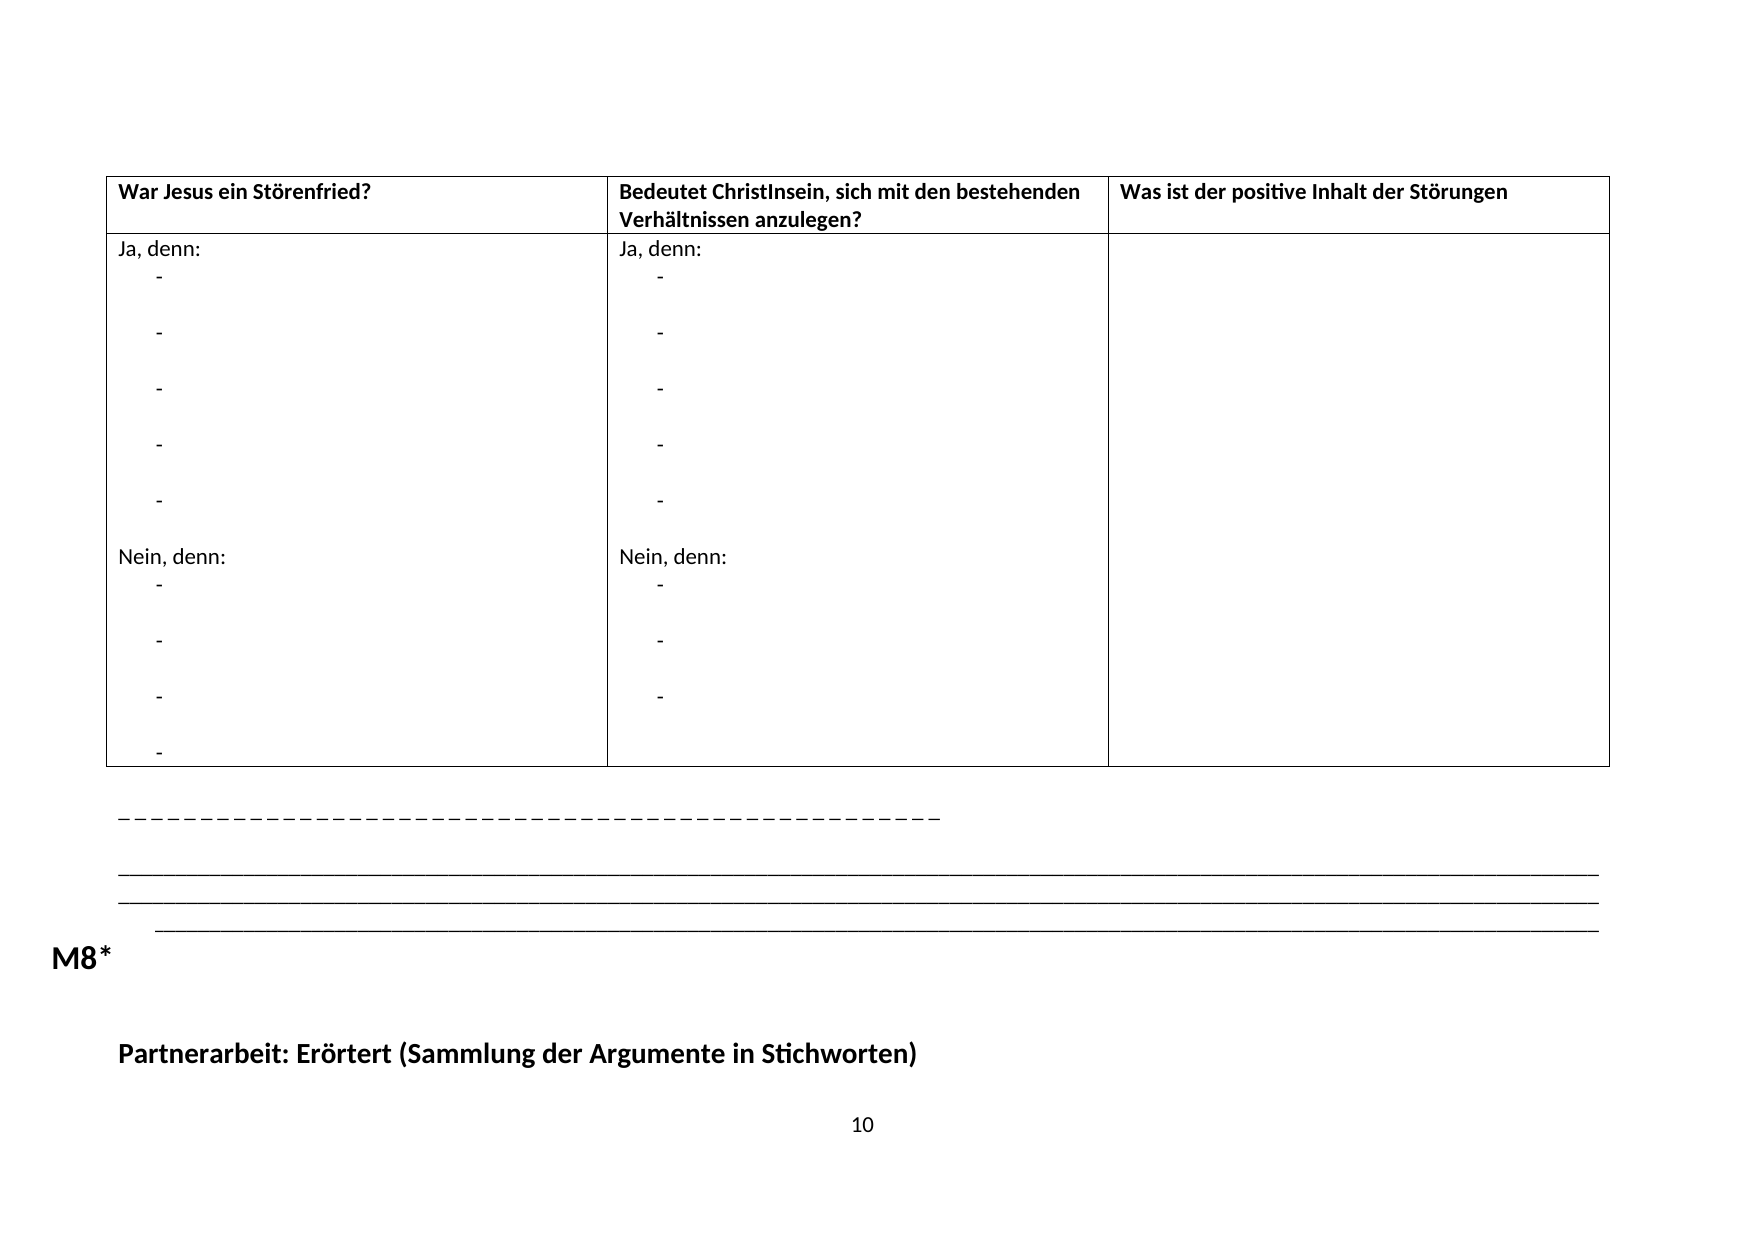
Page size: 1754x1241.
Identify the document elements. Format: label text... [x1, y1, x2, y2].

table_header War Jesus ein Störenfried? [107, 177, 607, 233]
table_cell Ja, denn: Nein, denn: [107, 234, 607, 766]
text Partnerarbeit: Erörtert (Sammlung der Argumente in Stichworten) [118, 1035, 1606, 1070]
text ______________________________________________________________________________________________________________________________________________________________________________________________________________________________________________________________________________________________________________________________________________________________________________________________________ [118, 851, 1606, 935]
text _ _ _ _ _ _ _ _ _ _ _ _ _ _ _ _ _ _ _ _ _ _ _ _ _ _ _ _ _ _ _ _ _ _ _ _ _ _ _ _ _ _ _ _ _ _ _ _ _ _ [118, 795, 1606, 823]
table_header Bedeutet ChristInsein, sich mit den bestehenden Verhältnissen anzulegen? [608, 177, 1108, 233]
table_header Was ist der positive Inhalt der Störungen [1109, 177, 1609, 233]
table_cell Ja, denn: Nein, denn: [608, 234, 1108, 766]
table_cell [1109, 234, 1609, 766]
